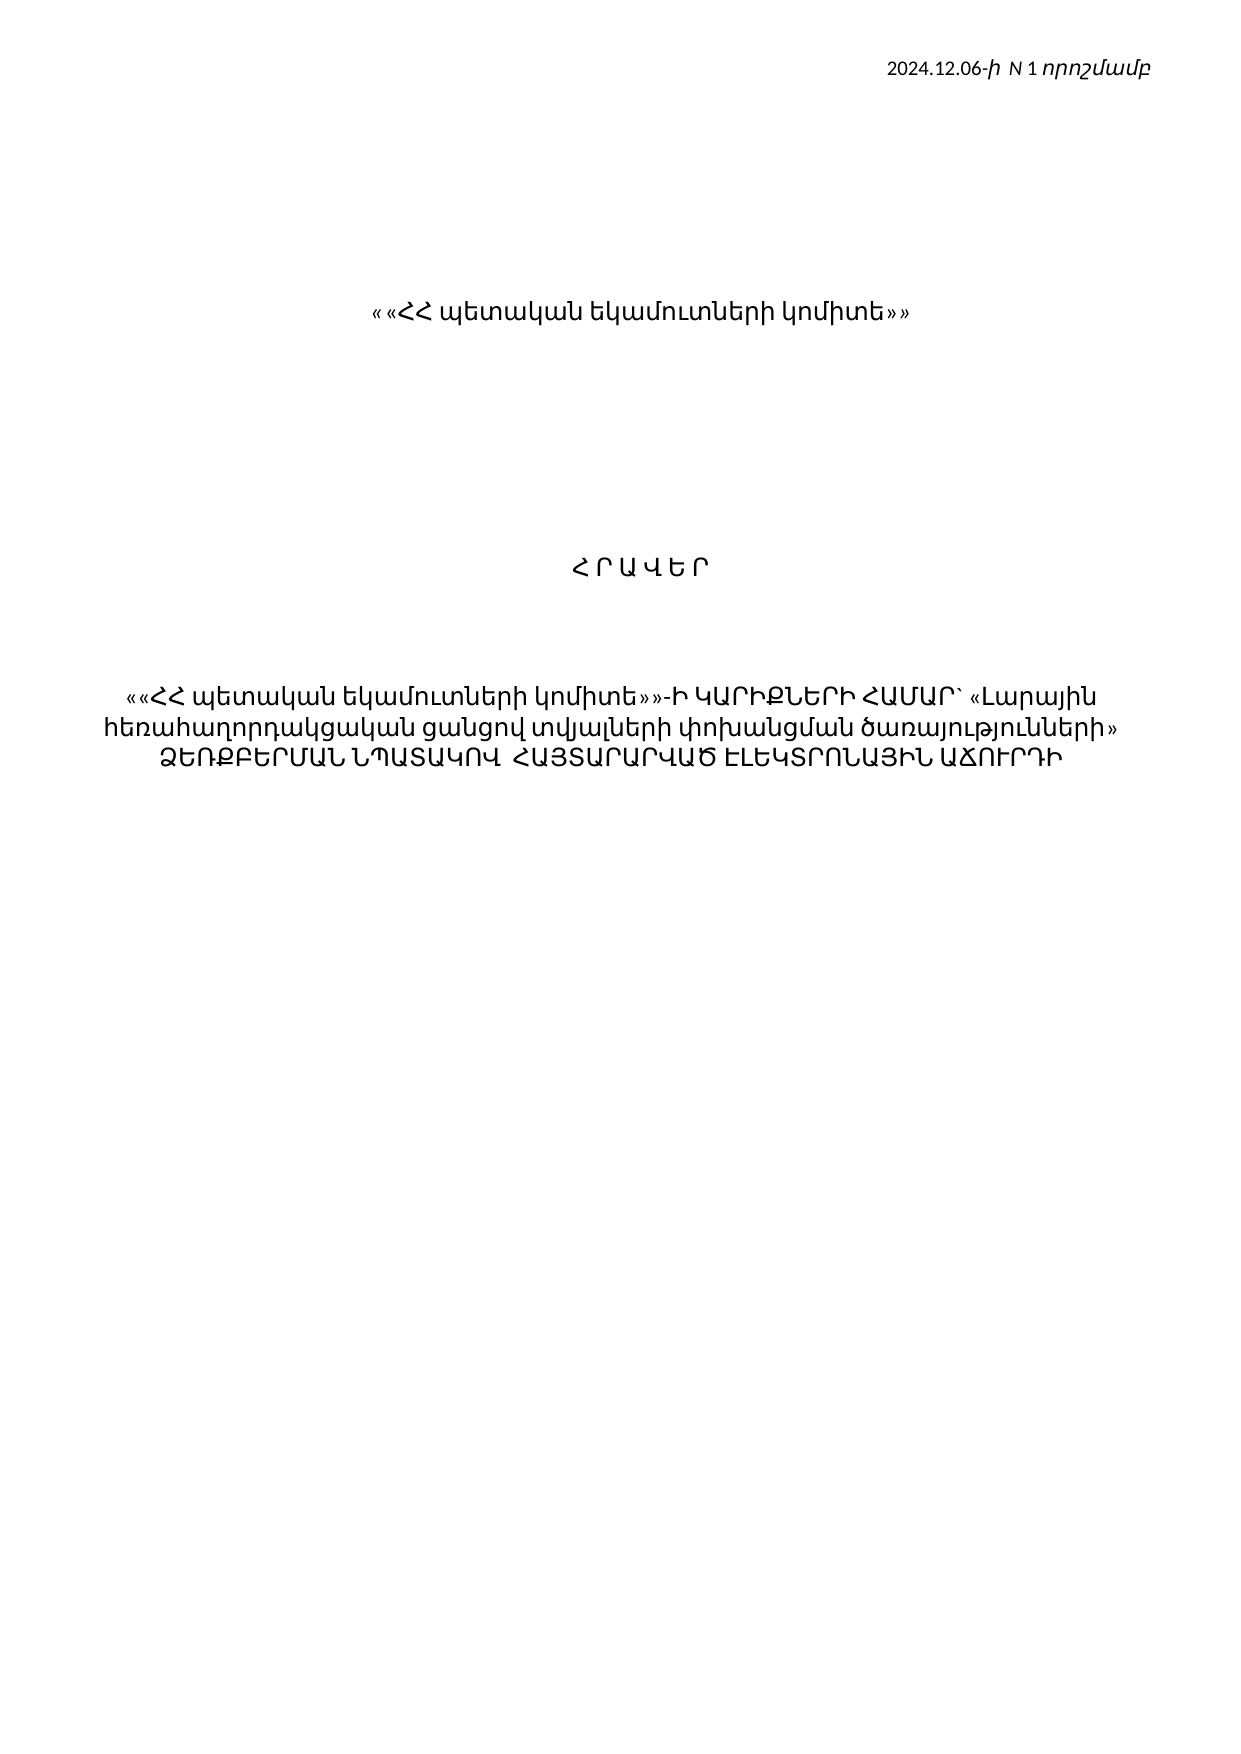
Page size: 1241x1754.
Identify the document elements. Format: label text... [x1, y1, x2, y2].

text ««ՀՀ պետական եկամուտների կոմիտե»»-Ի ԿԱՐԻՔՆԵՐԻ ՀԱՄԱՐ` «Լարային հեռահաղորդակցական ցանցով տվյալների փոխանցման ծառայությունների» ՁԵՌՔԲԵՐՄԱՆ ՆՊԱՏԱԿՈՎ ՀԱՅՏԱՐԱՐՎԱԾ ԷԼԵԿՏՐՈՆԱՅԻՆ ԱՃՈՒՐԴԻ [69, 681, 1152, 773]
text 2024.12.06 -ի N 1 որոշմամբ [69, 56, 1152, 81]
text « «ՀՀ պետական եկամուտների կոմիտե»» [69, 296, 1152, 327]
text Հ Ր Ա Վ Ե Ր [69, 552, 1152, 583]
